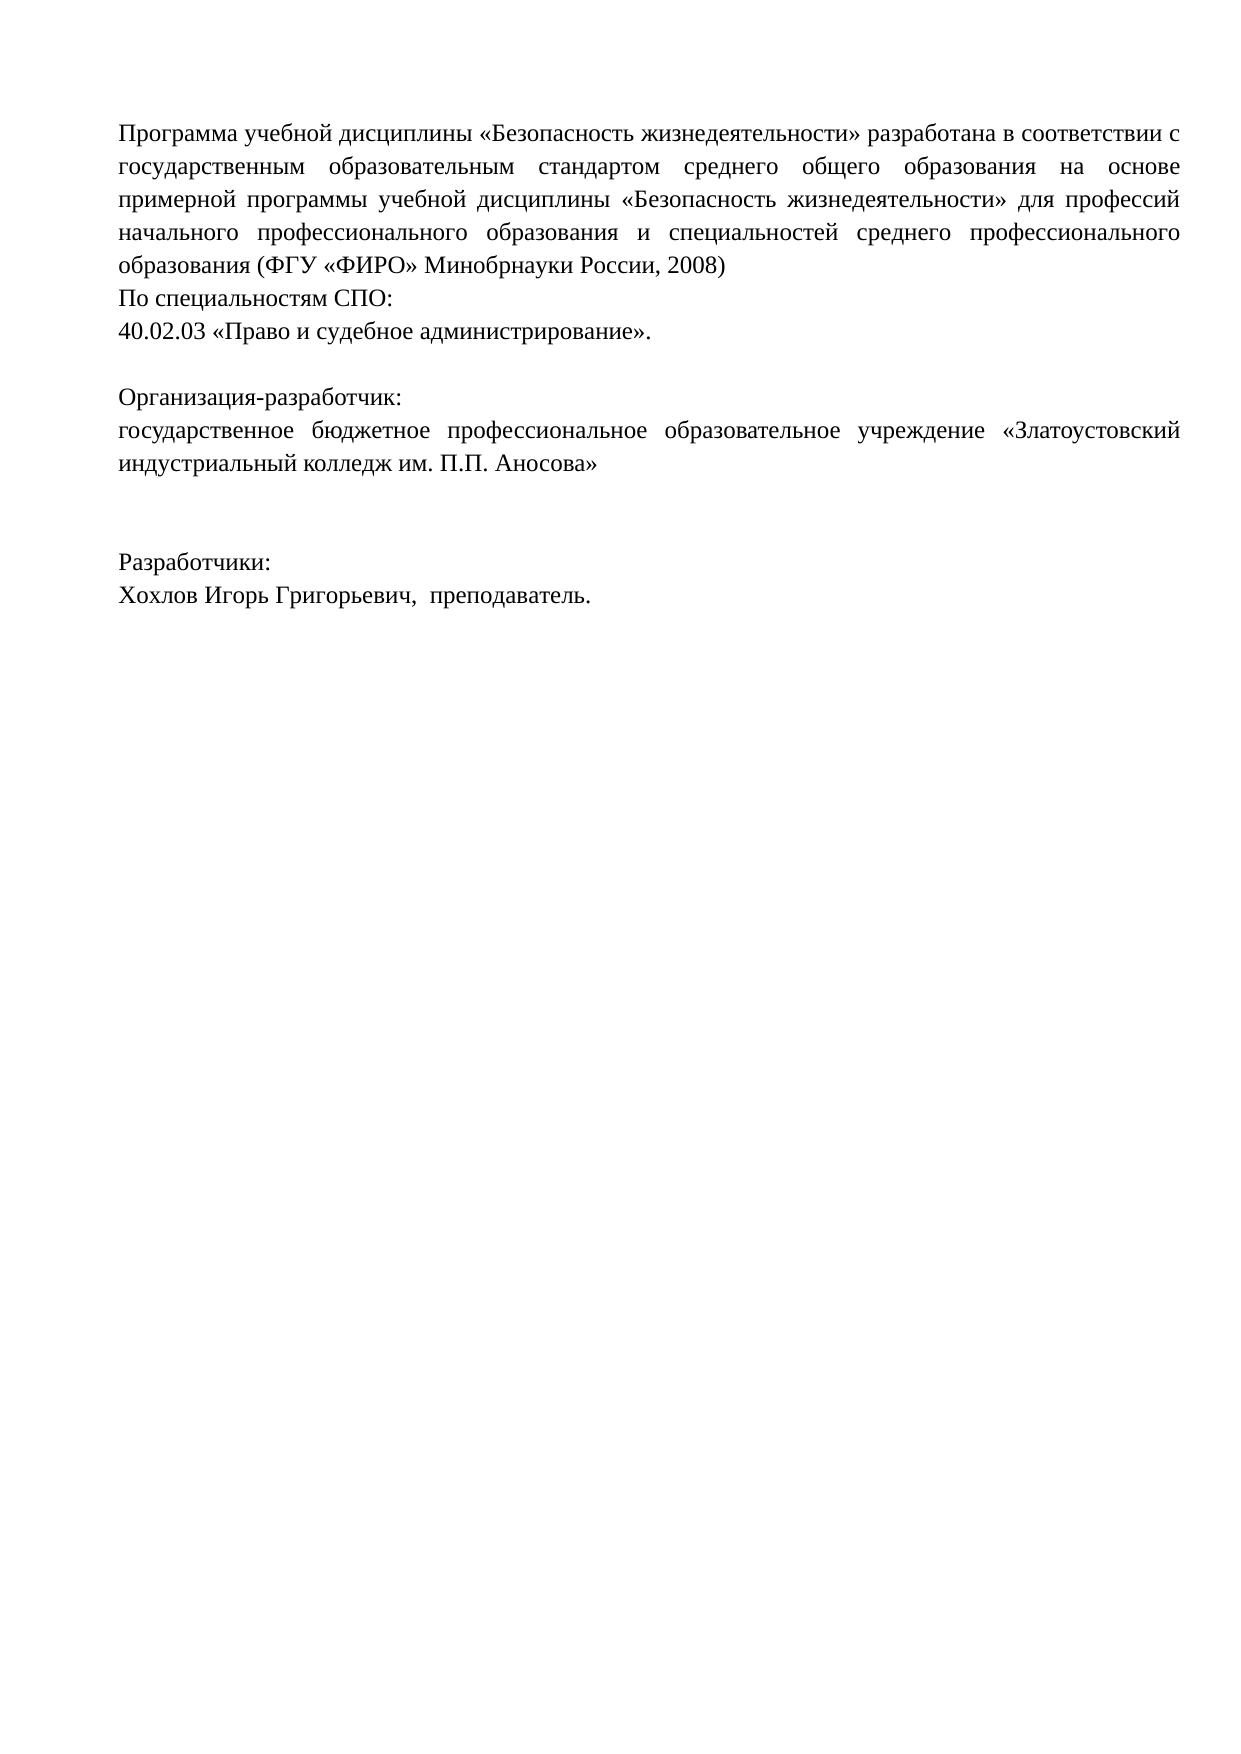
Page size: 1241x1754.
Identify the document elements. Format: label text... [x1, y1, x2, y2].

text Хохлов Игорь Григорьевич, преподаватель. [118, 580, 1181, 609]
text Программа учебной дисциплины «Безопасность жизнедеятельности» разработана в соответствии с государственным образовательным стандартом среднего общего образования на основе примерной программы учебной дисциплины «Безопасность жизнедеятельности» для профессий начального профессионального образования и специальностей среднего профессионального образования (ФГУ «ФИРО» Минобрнауки России, 2008) [118, 118, 1181, 279]
text Организация-разработчик: [118, 382, 1181, 411]
text По специальностям СПО: [118, 283, 1181, 312]
text 40.02.03 «Право и судебное администрирование». [118, 316, 1181, 345]
text государственное бюджетное профессиональное образовательное учреждение «Златоустовский индустриальный колледж им. П.П. Аносова» [118, 415, 1181, 477]
text Разработчики: [118, 547, 1181, 576]
